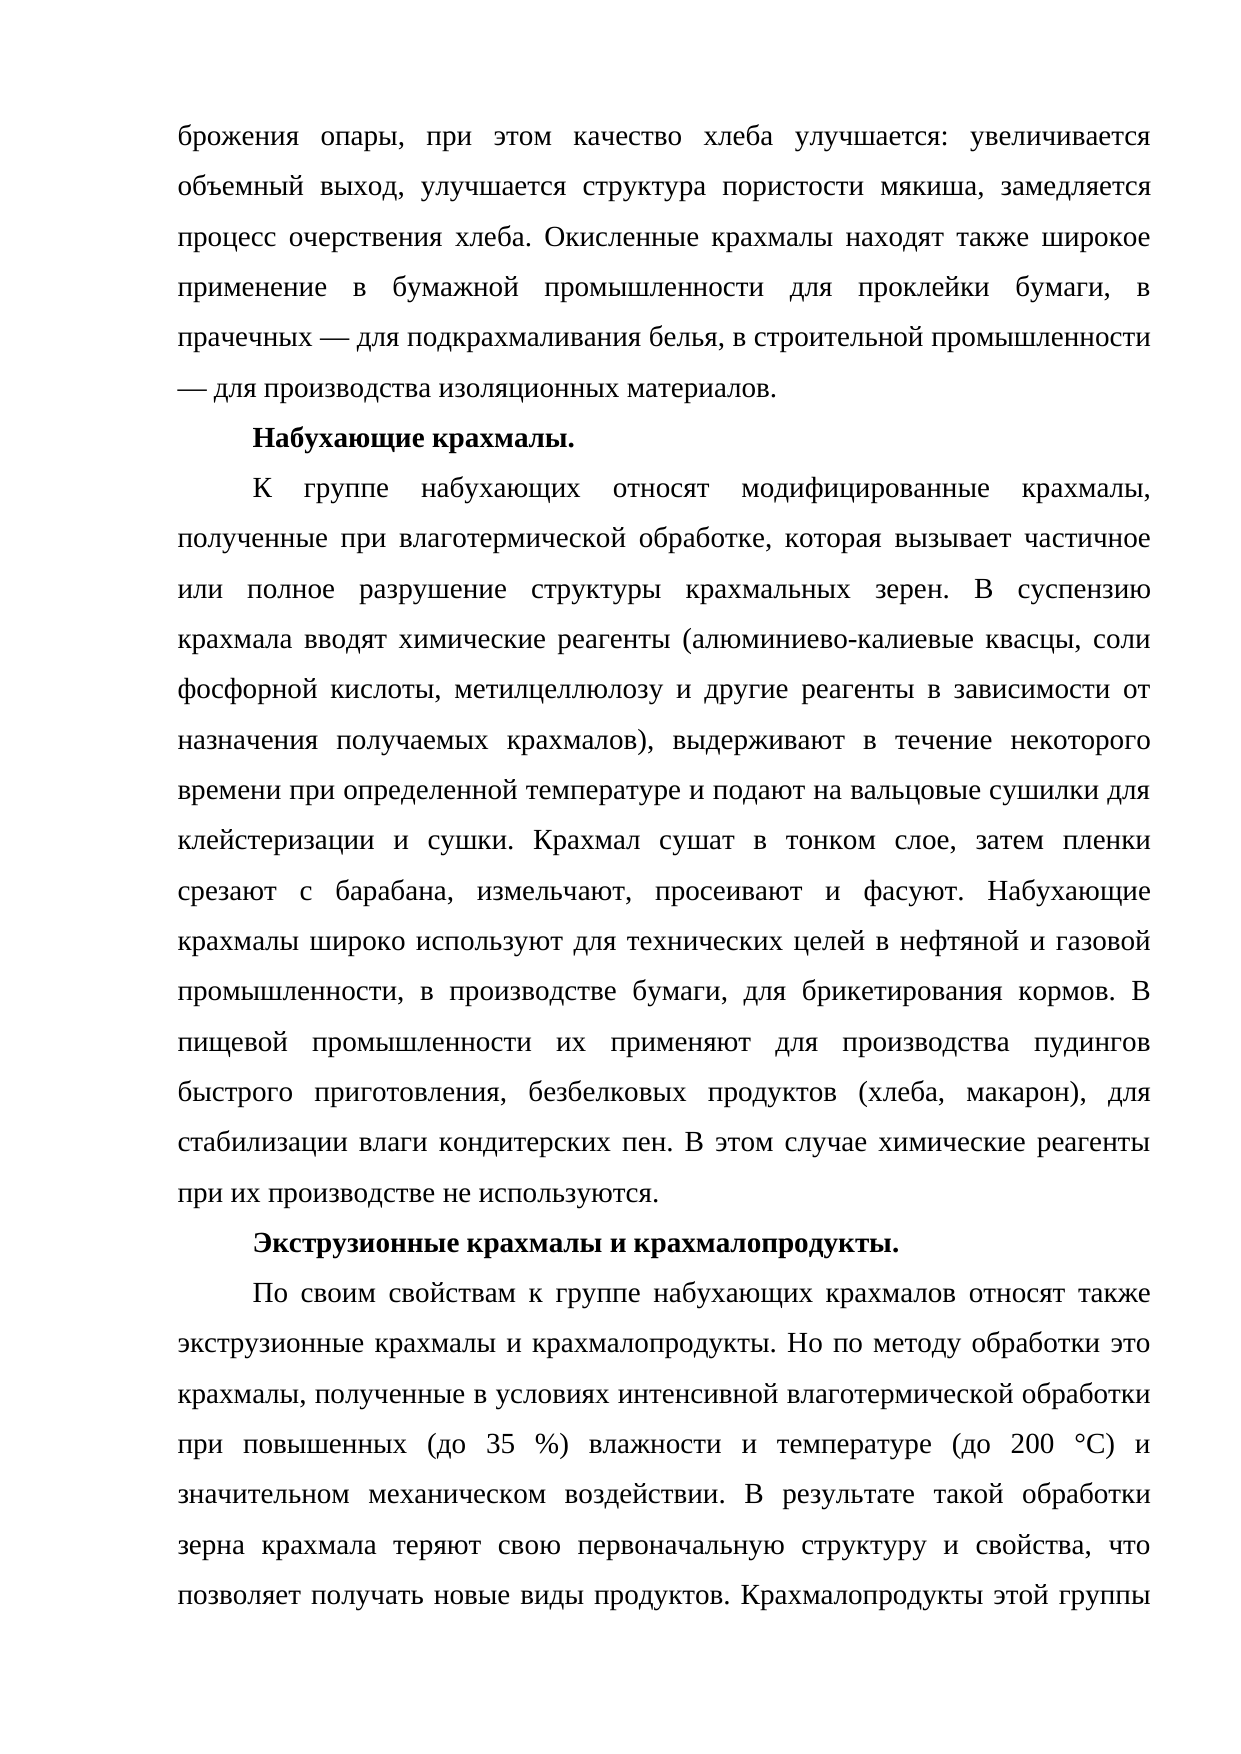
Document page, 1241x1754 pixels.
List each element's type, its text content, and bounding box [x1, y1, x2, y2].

text К группе набухающих относят модифицированные крахмалы, полученные при влаготермической обработке, которая вызывает частичное или полное разрушение структуры крахмальных зерен. В суспензию крахмала вводят химические реагенты (алюминиево-калиевые квасцы, соли фосфорной кислоты, метилцеллюлозу и другие реагенты в зависимости от назначения получаемых крахмалов), выдерживают в течение некоторого времени при определенной температуре и подают на вальцовые сушилки для клейстеризации и сушки. Крахмал сушат в тонком слое, затем пленки срезают с барабана, измельчают, просеивают и фасуют. Набухающие крахмалы широко используют для технических целей в нефтяной и газовой промышленности, в производстве бумаги, для брикетирования кормов. В пищевой промышленности их применяют для производства пудингов быстрого приготовления, безбелковых продуктов (хлеба, макарон), для стабилизации влаги кондитерских пен. В этом случае химические реагенты при их производстве не используются. [177, 470, 1152, 1208]
text Экструзионные крахмалы и крахмалопродукты. [177, 1225, 1152, 1258]
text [177, 1275, 1152, 1611]
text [177, 118, 1152, 403]
text Набухающие крахмалы. [177, 420, 1152, 453]
